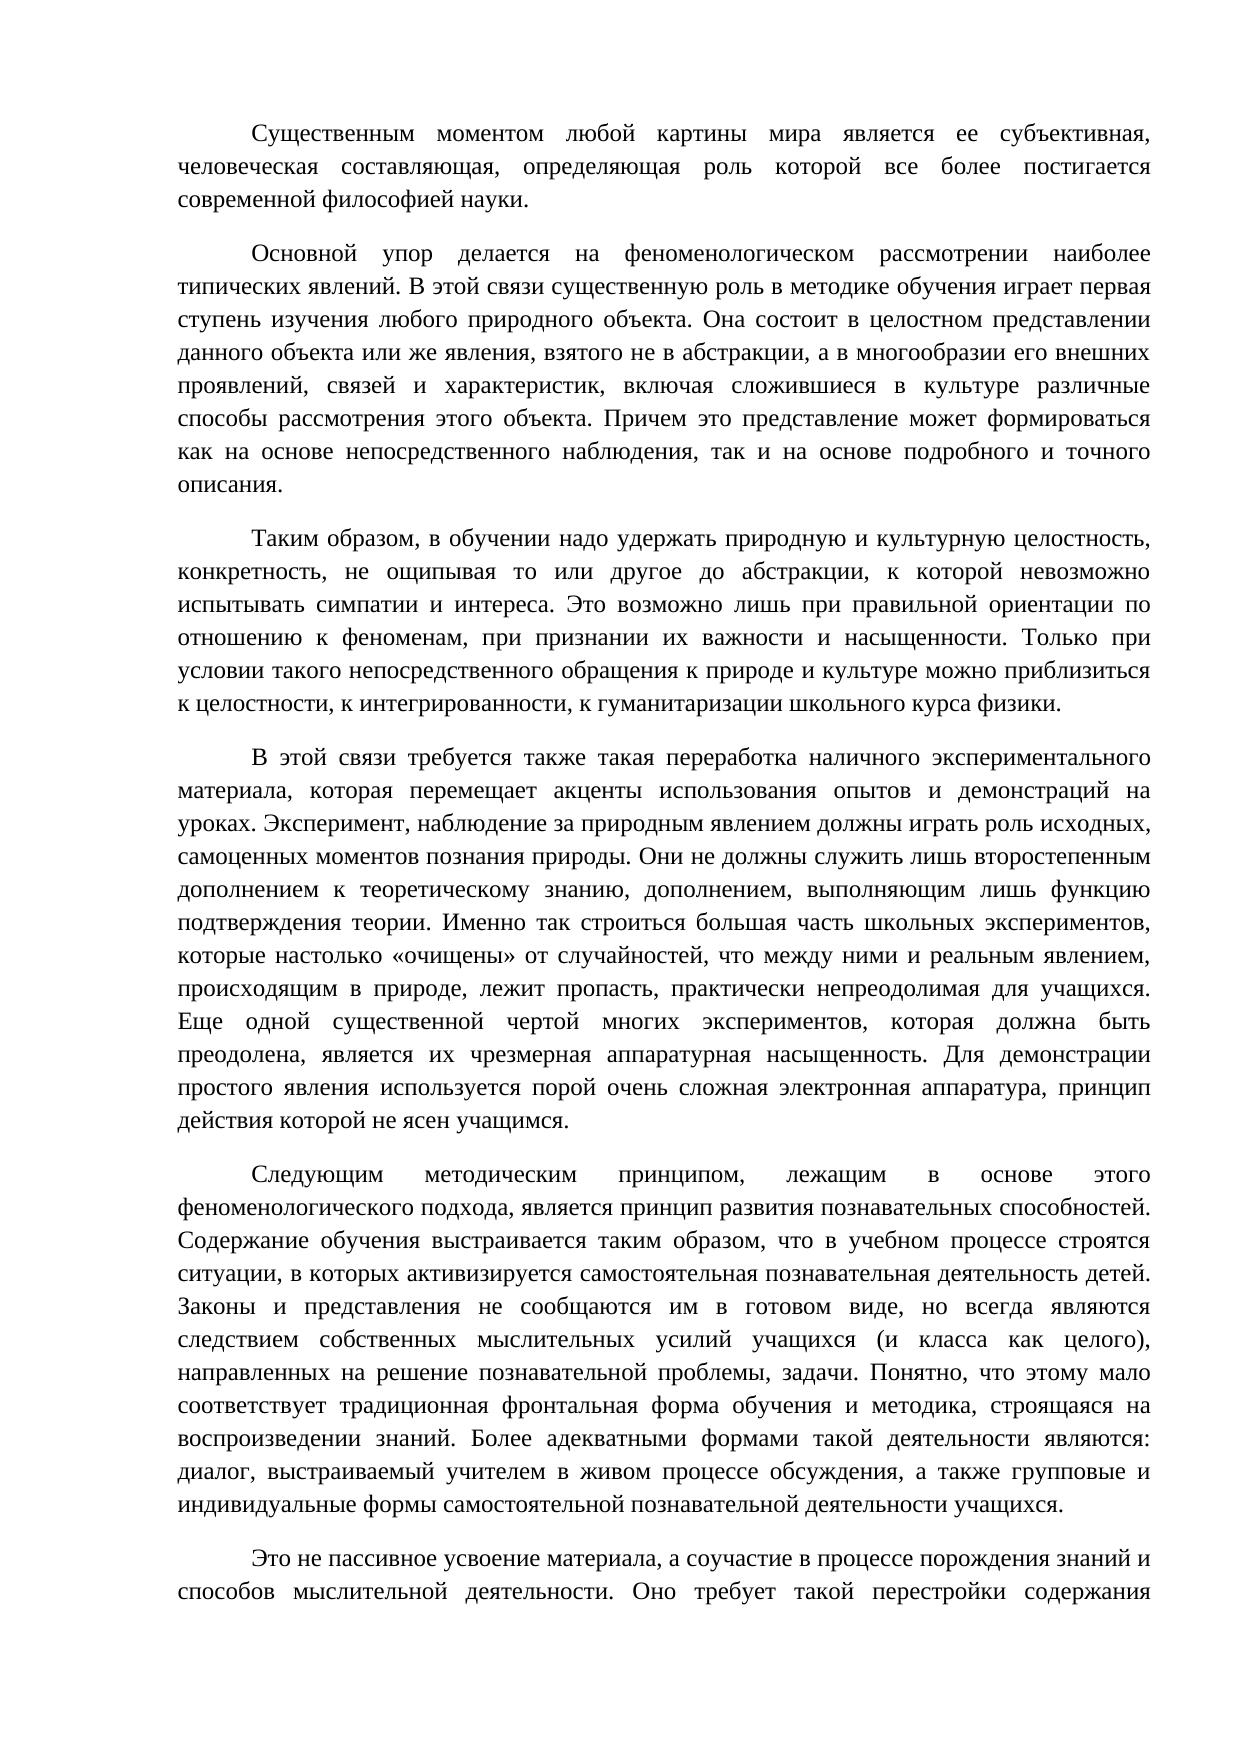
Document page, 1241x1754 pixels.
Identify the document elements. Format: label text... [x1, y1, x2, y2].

text Существенным моментом любой картины мира является ее субъективная, человеческая составляющая, определяющая роль которой все более постигается современной философией науки. [177, 118, 1152, 213]
text Таким образом, в обучении надо удержать природную и культурную целостность, конкретность, не ощипывая то или другое до абстракции, к которой невозможно испытывать симпатии и интереса. Это возможно лишь при правильной ориентации по отношению к феноменам, при признании их важности и насыщенности. Только при условии такого непосредственного обращения к природе и культуре можно приблизиться к целостности, к интегрированности, к гуманитаризации школьного курса физики. [177, 523, 1152, 717]
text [177, 1543, 1152, 1605]
text Следующим методическим принципом, лежащим в основе этого феноменологического подхода, является принцип развития познавательных способностей. Содержание обучения выстраивается таким образом, что в учебном процессе строятся ситуации, в которых активизируется самостоятельная познавательная деятельность детей. Законы и представления не сообщаются им в готовом виде, но всегда являются следствием собственных мыслительных усилий учащихся (и класса как целого), направленных на решение познавательной проблемы, задачи. Понятно, что этому мало соответствует традиционная фронтальная форма обучения и методика, строящаяся на воспроизведении знаний. Более адекватными формами такой деятельности являются: диалог, выстраиваемый учителем в живом процессе обсуждения, а также групповые и индивидуальные формы самостоятельной познавательной деятельности учащихся. [177, 1159, 1152, 1518]
text Основной упор делается на феноменологическом рассмотрении наиболее типических явлений. В этой связи существенную роль в методике обучения играет первая ступень изучения любого природного объекта. Она состоит в целостном представлении данного объекта или же явления, взятого не в абстракции, а в многообразии его внешних проявлений, связей и характеристик, включая сложившиеся в культуре различные способы рассмотрения этого объекта. Причем это представление может формироваться как на основе непосредственного наблюдения, так и на основе подробного и точного описания. [177, 238, 1152, 498]
text В этой связи требуется также такая переработка наличного экспериментального материала, которая перемещает акценты использования опытов и демонстраций на уроках. Эксперимент, наблюдение за природным явлением должны играть роль исходных, самоценных моментов познания природы. Они не должны служить лишь второстепенным дополнением к теоретическому знанию, дополнением, выполняющим лишь функцию подтверждения теории. Именно так строиться большая часть школьных экспериментов, которые настолько «очищены» от случайностей, что между ними и реальным явлением, происходящим в природе, лежит пропасть, практически непреодолимая для учащихся. Еще одной существенной чертой многих экспериментов, которая должна быть преодолена, является их чрезмерная аппаратурная насыщенность. Для демонстрации простого явления используется порой очень сложная электронная аппаратура, принцип действия которой не ясен учащимся. [177, 742, 1152, 1134]
